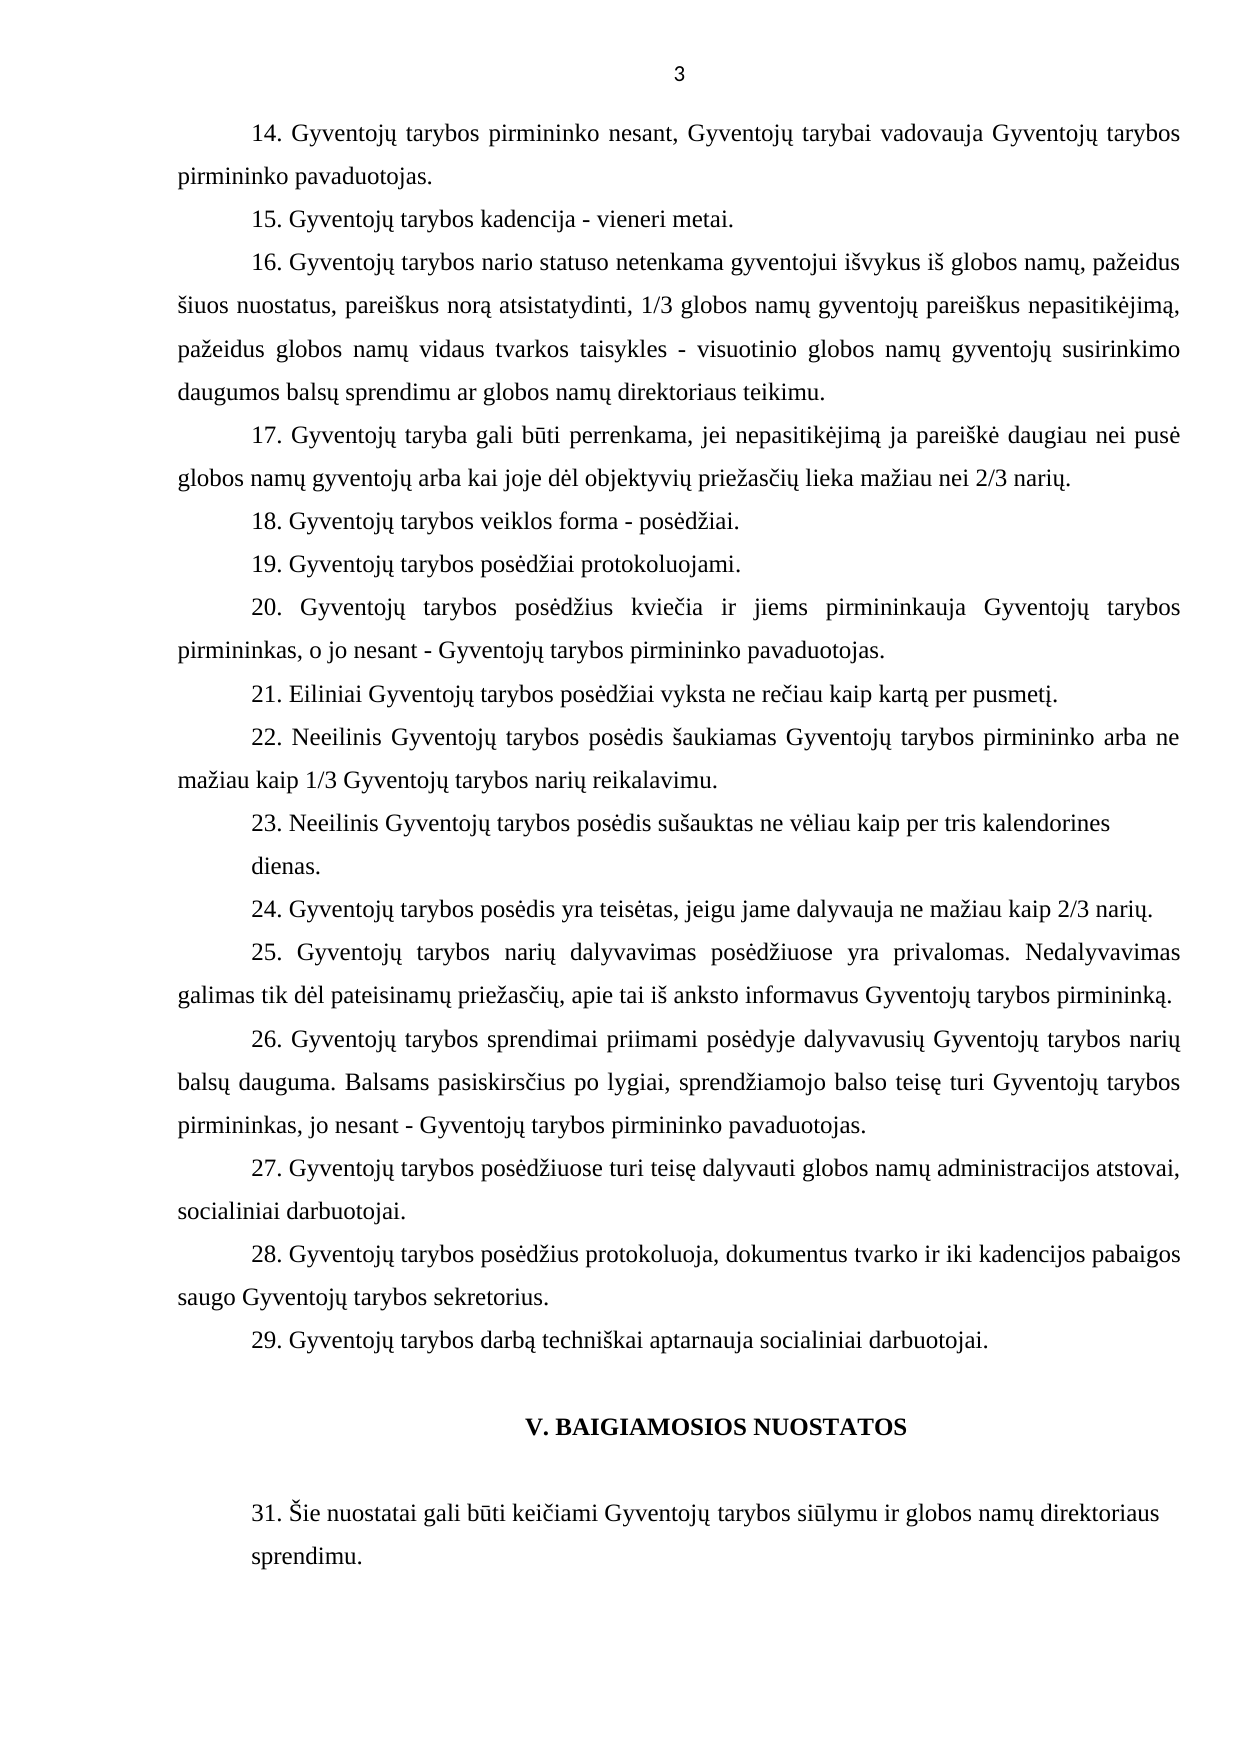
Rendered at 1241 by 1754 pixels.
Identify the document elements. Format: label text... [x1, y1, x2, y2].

text 28. Gyventojų tarybos posėdžius protokoluoja, dokumentus tvarko ir iki kadencijos pabaigos saugo Gyventojų tarybos sekretorius. [177, 1239, 1181, 1311]
text 18. Gyventojų tarybos veiklos forma - posėdžiai. [177, 506, 1181, 535]
text 23. Neeilinis Gyventojų tarybos posėdis sušauktas ne vėliau kaip per tris kalendorines [177, 808, 1181, 837]
text 26. Gyventojų tarybos sprendimai priimami posėdyje dalyvavusių Gyventojų tarybos narių balsų dauguma. Balsams pasiskirsčius po lygiai, sprendžiamojo balso teisę turi Gyventojų tarybos pirmininkas, jo nesant - Gyventojų tarybos pirmininko pavaduotojas. [177, 1024, 1181, 1139]
text 21. Eiliniai Gyventojų tarybos posėdžiai vyksta ne rečiau kaip kartą per pusmetį. [177, 679, 1181, 707]
text 22. Neeilinis Gyventojų tarybos posėdis šaukiamas Gyventojų tarybos pirmininko arba ne mažiau kaip 1/3 Gyventojų tarybos narių reikalavimu. [177, 722, 1181, 794]
text 14. Gyventojų tarybos pirmininko nesant, Gyventojų tarybai vadovauja Gyventojų tarybos pirmininko pavaduotojas. [177, 118, 1181, 190]
text 17. Gyventojų taryba gali būti perrenkama, jei nepasitikėjimą ja pareiškė daugiau nei pusė globos namų gyventojų arba kai joje dėl objektyvių priežasčių lieka mažiau nei 2/3 narių. [177, 420, 1181, 492]
text V. BAIGIAMOSIOS NUOSTATOS [177, 1412, 1181, 1441]
text 15. Gyventojų tarybos kadencija - vieneri metai. [177, 204, 1181, 233]
text 24. Gyventojų tarybos posėdis yra teisėtas, jeigu jame dalyvauja ne mažiau kaip 2/3 narių. [177, 894, 1181, 923]
text 27. Gyventojų tarybos posėdžiuose turi teisę dalyvauti globos namų administracijos atstovai, socialiniai darbuotojai. [177, 1153, 1181, 1225]
text 29. Gyventojų tarybos darbą techniškai aptarnauja socialiniai darbuotojai. [177, 1326, 1181, 1354]
text sprendimu. [177, 1541, 1181, 1570]
text 31. Šie nuostatai gali būti keičiami Gyventojų tarybos siūlymu ir globos namų direktoriaus [177, 1498, 1181, 1527]
text 16. Gyventojų tarybos nario statuso netenkama gyventojui išvykus iš globos namų, pažeidus šiuos nuostatus, pareiškus norą atsistatydinti, 1/3 globos namų gyventojų pareiškus nepasitikėjimą, pažeidus globos namų vidaus tvarkos taisykles - visuotinio globos namų gyventojų susirinkimo daugumos balsų sprendimu ar globos namų direktoriaus teikimu. [177, 247, 1181, 406]
text dienas. [177, 851, 1181, 880]
text 19. Gyventojų tarybos posėdžiai protokoluojami. [177, 549, 1181, 578]
text 20. Gyventojų tarybos posėdžius kviečia ir jiems pirmininkauja Gyventojų tarybos pirmininkas, o jo nesant - Gyventojų tarybos pirmininko pavaduotojas. [177, 592, 1181, 664]
text 25. Gyventojų tarybos narių dalyvavimas posėdžiuose yra privalomas. Nedalyvavimas galimas tik dėl pateisinamų priežasčių, apie tai iš anksto informavus Gyventojų tarybos pirmininką. [177, 937, 1181, 1009]
